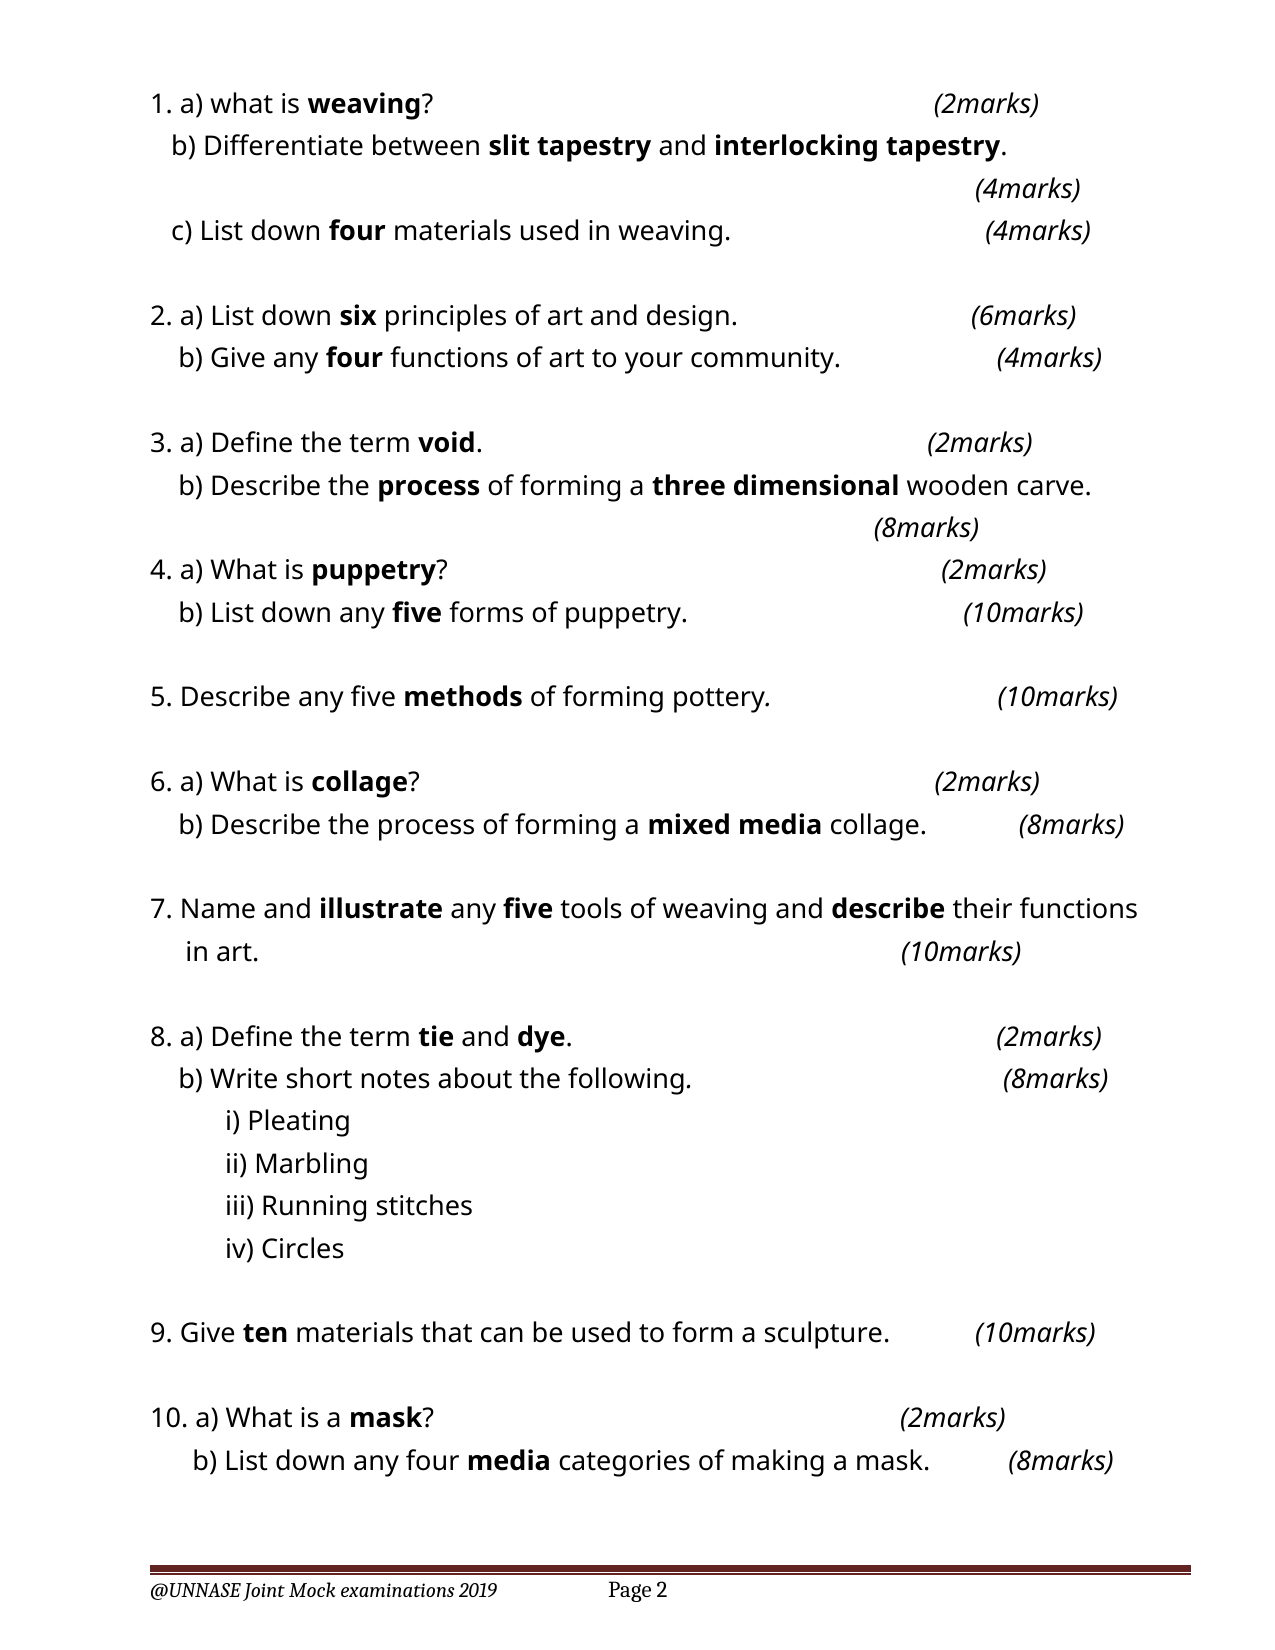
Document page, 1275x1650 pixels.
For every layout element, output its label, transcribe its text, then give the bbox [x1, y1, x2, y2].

text ii) Marbling [150, 1144, 1191, 1181]
text 3. a) Define the term void. (2marks) [150, 423, 1191, 460]
text b) Write short notes about the following. (8marks) [150, 1059, 1191, 1096]
text b) List down any five forms of puppetry. (10marks) [150, 593, 1191, 630]
text i) Pleating [150, 1102, 1191, 1139]
text b) List down any four media categories of making a mask. (8marks) [150, 1441, 1191, 1478]
text b) Give any four functions of art to your community. (4marks) [150, 339, 1191, 376]
text (8marks) [150, 508, 1191, 545]
text iii) Running stitches [150, 1187, 1191, 1223]
text 6. a) What is collage? (2marks) [150, 763, 1191, 799]
text b) Describe the process of forming a three dimensional wooden carve. [150, 466, 1191, 503]
text 7. Name and illustrate any five tools of weaving and describe their functions in art. (10marks) [150, 890, 1191, 969]
text b) Describe the process of forming a mixed media collage. (8marks) [150, 805, 1191, 842]
text 1. a) what is weaving? (2marks) [150, 84, 1191, 121]
text 9. Give ten materials that can be used to form a sculpture. (10marks) [150, 1314, 1191, 1351]
text 10. a) What is a mask? (2marks) [150, 1399, 1191, 1436]
text 2. a) List down six principles of art and design. (6marks) [150, 296, 1191, 333]
text b) Differentiate between slit tapestry and interlocking tapestry. (4marks) [150, 127, 1191, 206]
text 5. Describe any five methods of forming pottery. (10marks) [150, 678, 1191, 715]
text c) List down four materials used in weaving. (4marks) [150, 212, 1191, 248]
text 8. a) Define the term tie and dye. (2marks) [150, 1017, 1191, 1054]
text 4. a) What is puppetry? (2marks) [150, 551, 1191, 588]
text iv) Circles [150, 1229, 1191, 1266]
